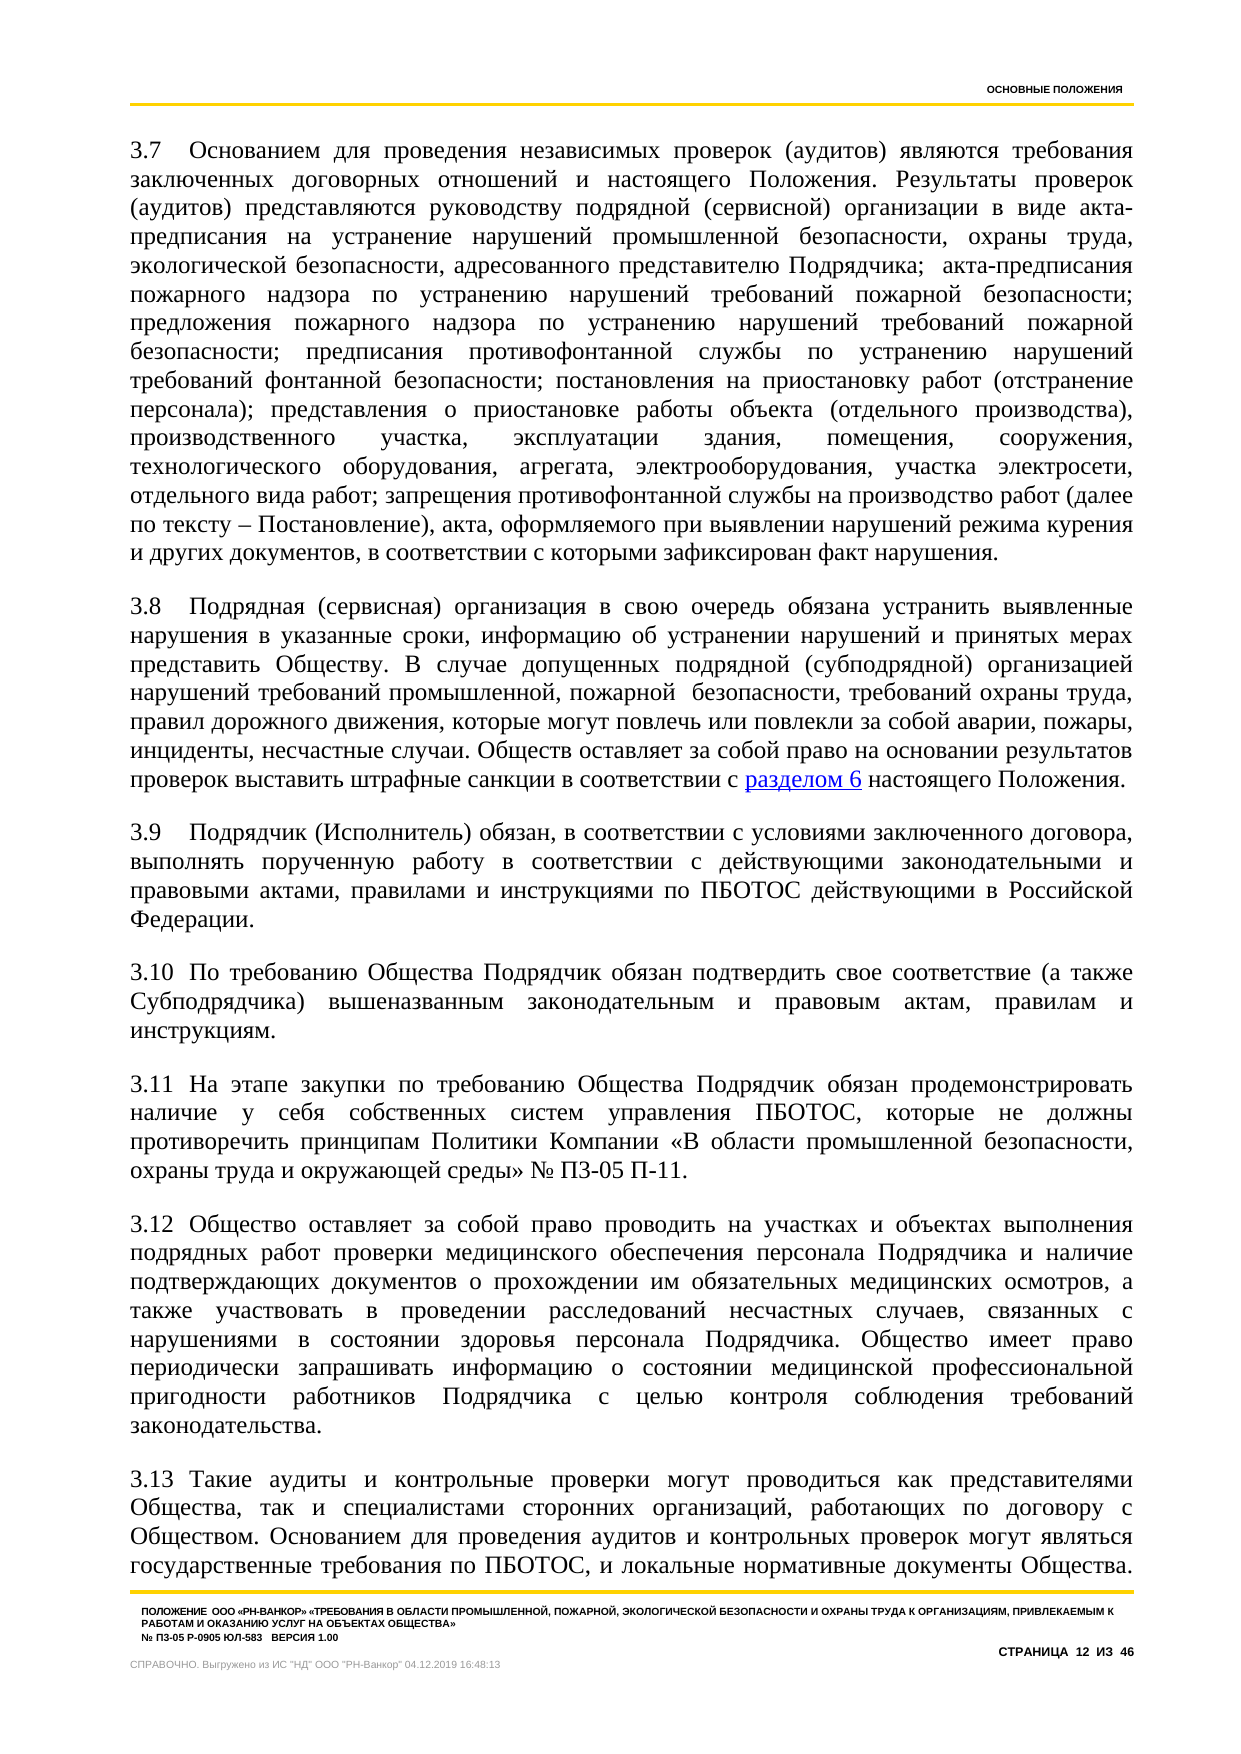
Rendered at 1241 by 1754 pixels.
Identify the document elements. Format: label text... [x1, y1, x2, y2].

list Подрядчик (Исполнитель) обязан, в соответствии с условиями заключенного договора, выполнять порученную работу в соответствии с действующими законодательными и правовыми актами, правилами и инструкциями по ПБОТОС действующими в Российской Федерации. [130, 817, 1134, 932]
list На этапе закупки по требованию Общества Подрядчик обязан продемонстрировать наличие у себя собственных систем управления ПБОТОС, которые не должны противоречить принципам Политики Компании «В области промышленной безопасности, охраны труда и окружающей среды» № П3-05 П-11. [130, 1069, 1134, 1184]
list Подрядная (сервисная) организация в свою очередь обязана устранить выявленные нарушения в указанные сроки, информацию об устранении нарушений и принятых мерах представить Обществу. В случае допущенных подрядной (субподрядной) организацией нарушений требований промышленной, пожарной безопасности, требований охраны труда, правил дорожного движения, которые могут повлечь или повлекли за собой аварии, пожары, инциденты, несчастные случаи. Обществ оставляет за собой право на основании результатов проверок выставить штрафные санкции в соответствии с разделом 6 настоящего Положения. [130, 591, 1134, 792]
list По требованию Общества Подрядчик обязан подтвердить свое соответствие (а также Субподрядчика) вышеназванным законодательным и правовым актам, правилам и инструкциям. [130, 957, 1134, 1044]
list Общество оставляет за собой право проводить на участках и объектах выполнения подрядных работ проверки медицинского обеспечения персонала Подрядчика и наличие подтверждающих документов о прохождении им обязательных медицинских осмотров, а также участвовать в проведении расследований несчастных случаев, связанных с нарушениями в состоянии здоровья персонала Подрядчика. Общество имеет право периодически запрашивать информацию о состоянии медицинской профессиональной пригодности работников Подрядчика с целью контроля соблюдения требований законодательства. [130, 1209, 1134, 1439]
list Основанием для проведения независимых проверок (аудитов) являются требования заключенных договорных отношений и настоящего Положения. Результаты проверок (аудитов) представляются руководству подрядной (сервисной) организации в виде акта-предписания на устранение нарушений промышленной безопасности, охраны труда, экологической безопасности, адресованного представителю Подрядчика; акта-предписания пожарного надзора по устранению нарушений требований пожарной безопасности; предложения пожарного надзора по устранению нарушений требований пожарной безопасности; предписания противофонтанной службы по устранению нарушений требований фонтанной безопасности; постановления на приостановку работ (отстранение персонала); представления о приостановке работы объекта (отдельного производства), производственного участка, эксплуатации здания, помещения, сооружения, технологического оборудования, агрегата, электрооборудования, участка электросети, отдельного вида работ; запрещения противофонтанной службы на производство работ (далее по тексту – Постановление), акта, оформляемого при выявлении нарушений режима курения и других документов, в соответствии с которыми зафиксирован факт нарушения. [130, 135, 1134, 566]
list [130, 1464, 1134, 1579]
